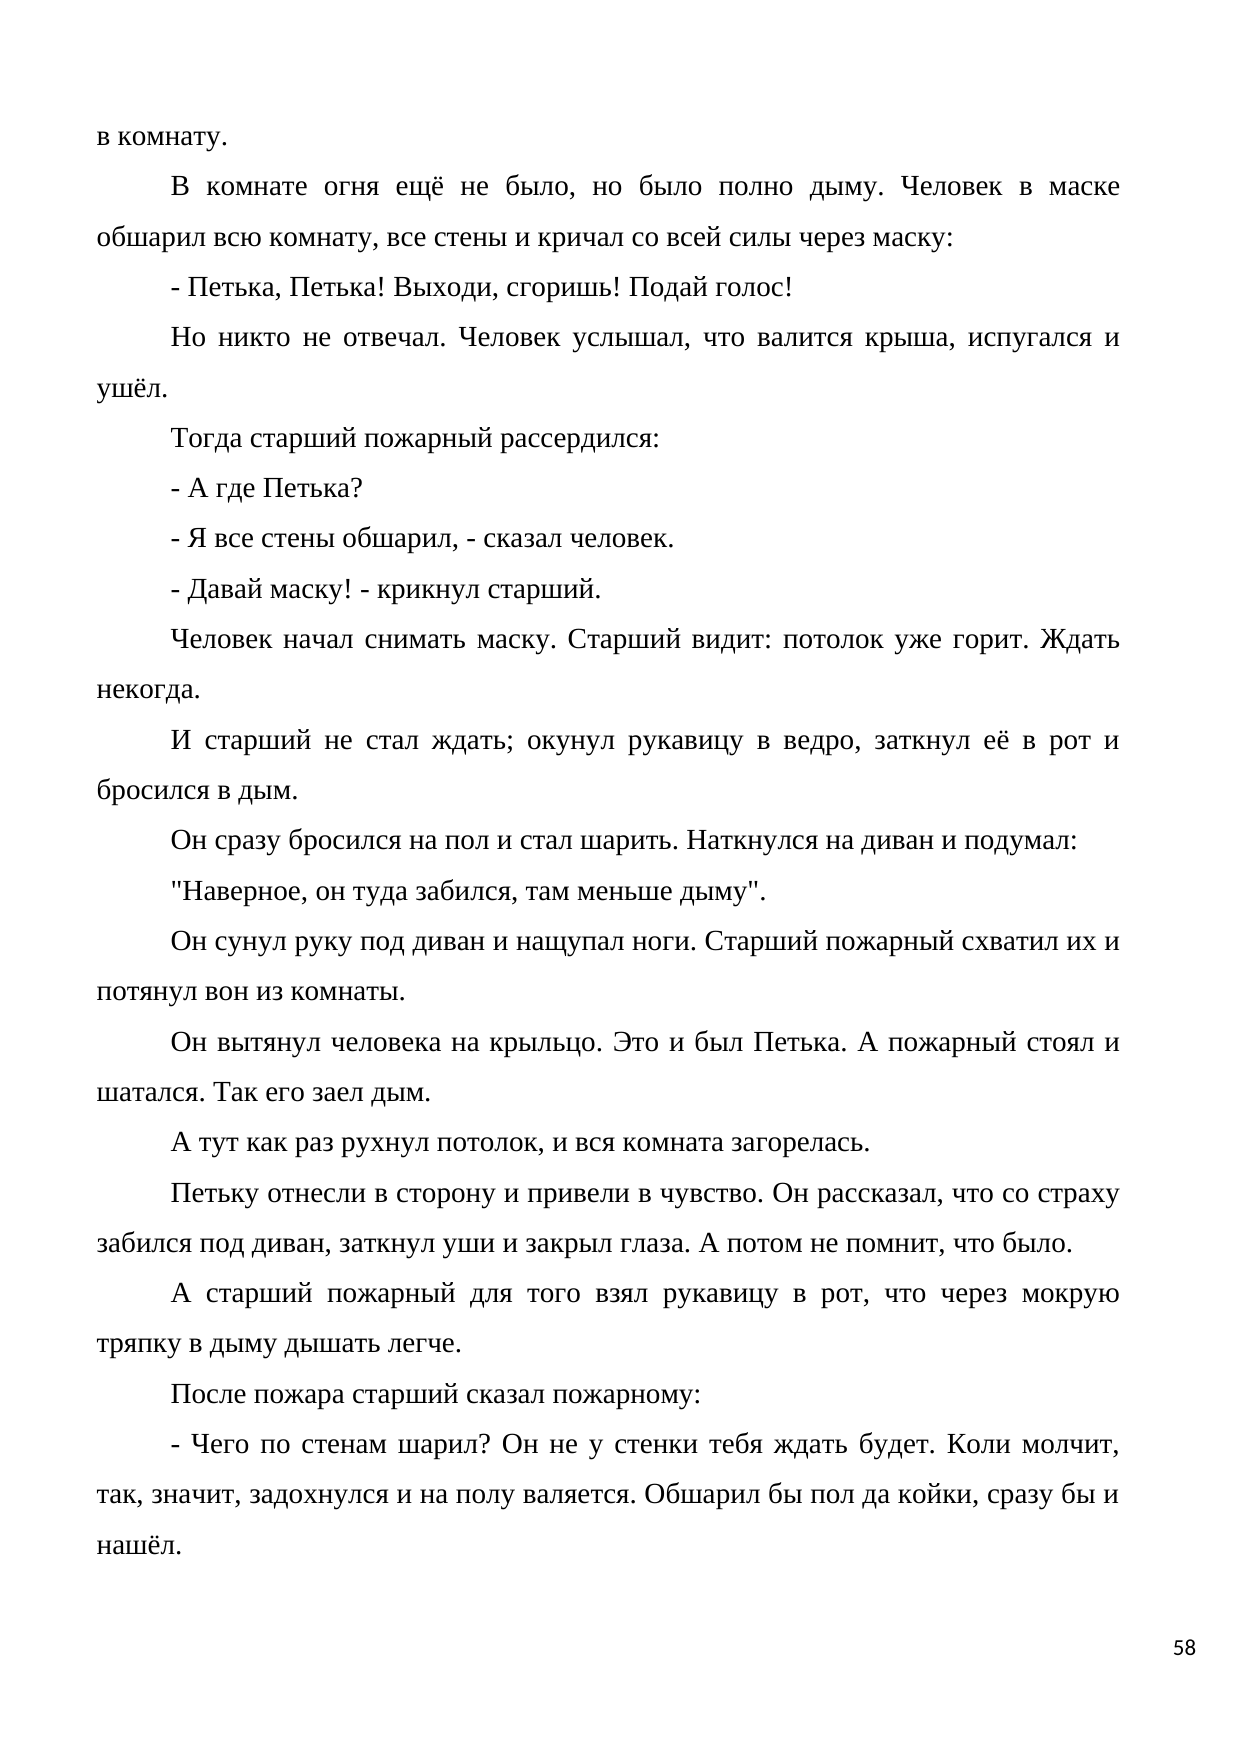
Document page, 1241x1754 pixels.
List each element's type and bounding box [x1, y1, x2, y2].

table_header [78, 118, 1140, 1627]
